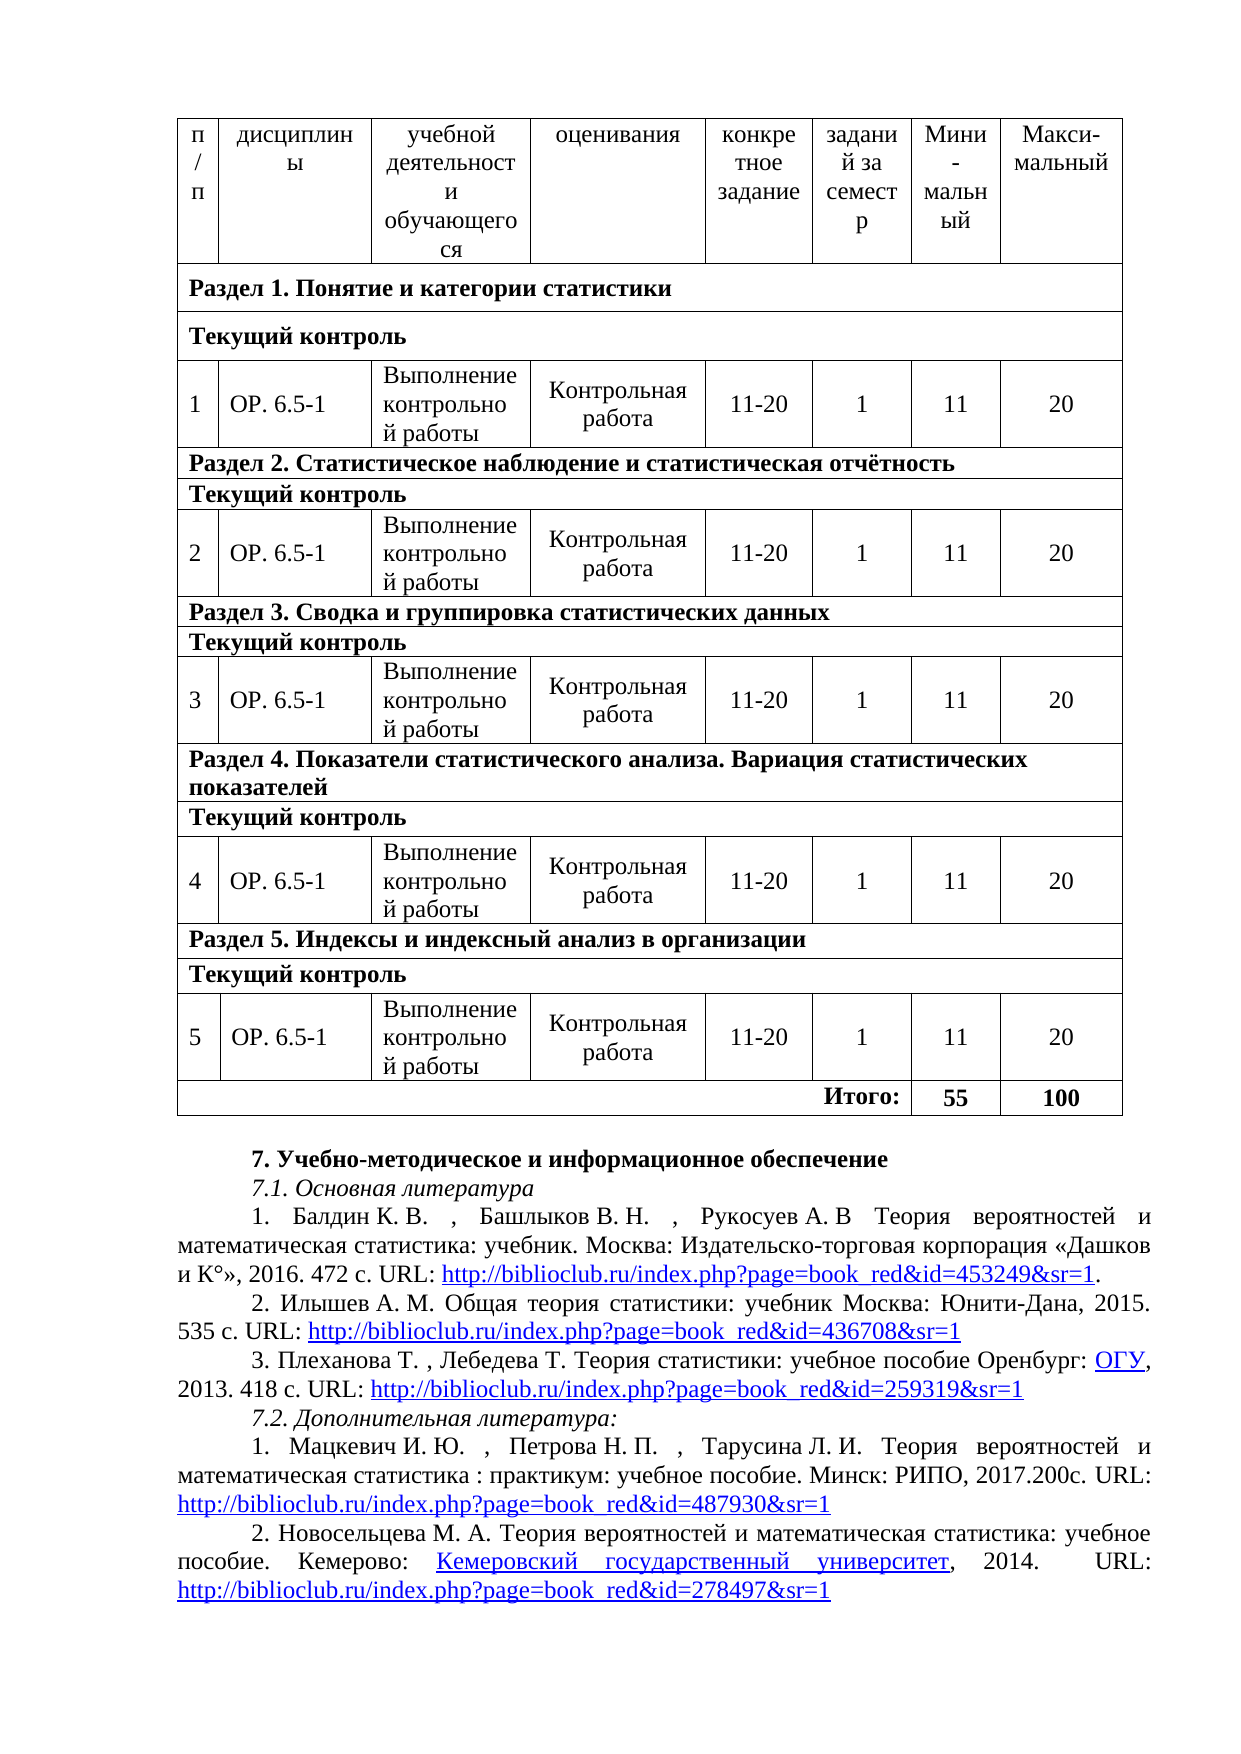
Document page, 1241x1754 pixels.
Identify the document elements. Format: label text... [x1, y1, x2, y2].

table_header № п/п [178, 119, 218, 262]
text 7.2. Дополнительная литература: [177, 1403, 1152, 1431]
table_cell 5 [178, 994, 220, 1080]
table_cell 11-20 [706, 361, 812, 447]
table_cell 20 [1001, 837, 1122, 923]
table_cell 11 [912, 657, 1000, 743]
table_cell 1 [813, 657, 911, 743]
table_cell Макси-мальный [1001, 119, 1122, 262]
table_cell 55 [912, 1081, 1000, 1114]
table_cell Текущий контроль [178, 627, 1122, 656]
table_cell 11 [912, 994, 1000, 1080]
table_cell 20 [1001, 994, 1122, 1080]
text 2. Илышев А. М. Общая теория статистики: учебник Москва: Юнити-Дана, 2015. 535 с. URL: http://biblioclub.ru/index.php?page=book_red&id=436708&sr=1 [177, 1288, 1152, 1345]
table_cell ОР. 6.5-1 [219, 657, 371, 743]
table_cell Выполнение контрольной работы [372, 994, 530, 1080]
table_cell 20 [1001, 361, 1122, 447]
table_cell 100 [1001, 1081, 1122, 1114]
table_cell ОР. 6.5-1 [219, 361, 371, 447]
table_cell Выполнение контрольной работы [372, 837, 530, 923]
table_header Код ОР дисциплины [219, 119, 371, 262]
table_cell ОР. 6.5-1 [219, 837, 371, 923]
text 1. Мацкевич И. Ю. , Петрова Н. П. , Тарусина Л. И. Теория вероятностей и математическая статистика : практикум: учебное пособие. Минск: РИПО, 2017.200с. URL: http://biblioclub.ru/index.php?page=book_red&id=487930&sr=1 [177, 1431, 1152, 1518]
table_cell 20 [1001, 657, 1122, 743]
table_cell 2 [178, 510, 218, 596]
table_cell Раздел 1. Понятие и категории статистики [178, 264, 1122, 311]
table_cell 1 [813, 994, 911, 1080]
table_cell Текущий контроль [178, 312, 1122, 360]
table_cell 11-20 [706, 994, 812, 1080]
table_cell Раздел 3. Сводка и группировка статистических данных [178, 597, 1122, 626]
table_cell Выполнение контрольной работы [372, 510, 530, 596]
table_cell Раздел 2. Статистическое наблюдение и статистическая отчётность [178, 448, 1122, 478]
table_cell 11-20 [706, 510, 812, 596]
table_cell Раздел 5. Индексы и индексный анализ в организации [178, 924, 1122, 958]
text 1. Балдин К. В. , Башлыков В. Н. , Рукосуев А. В Теория вероятностей и математическая статистика: учебник. Москва: Издательско-торговая корпорация «Дашков и К°», 2016. 472 с. URL: http://biblioclub.ru/index.php?page=book_red&id=453249&sr=1. [177, 1201, 1152, 1288]
table_cell 11-20 [706, 657, 812, 743]
table_cell ОР. 6.5-1 [221, 994, 371, 1080]
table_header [706, 119, 812, 262]
table_header Средства оценивания [531, 119, 705, 262]
table_cell 3 [178, 657, 218, 743]
table_cell Раздел 4. Показатели статистического анализа. Вариация статистических показателей [178, 744, 1122, 801]
table_cell Текущий контроль [178, 802, 1122, 836]
table_cell ОР. 6.5-1 [219, 510, 371, 596]
text 3. Плеханова Т. , Лебедева Т. Теория статистики: учебное пособие Оренбург: ОГУ, 2013. 418 с. URL: http://biblioclub.ru/index.php?page=book_red&id=259319&sr=1 [177, 1345, 1152, 1403]
text 7. Учебно-методическое и информационное обеспечение [177, 1144, 1152, 1173]
table_cell Текущий контроль [178, 479, 1122, 509]
table_cell 1 [178, 361, 218, 447]
table_cell 11 [912, 510, 1000, 596]
table_cell Контрольная работа [531, 657, 705, 743]
table_cell 1 [813, 361, 911, 447]
table_cell Контрольная работа [531, 994, 705, 1080]
table_cell Итого: [178, 1081, 911, 1114]
table_cell Контрольная работа [531, 510, 705, 596]
table_cell 20 [1001, 510, 1122, 596]
table_cell 1 [813, 510, 911, 596]
text 2. Новосельцева М. А. Теория вероятностей и математическая статистика: учебное пособие. Кемерово: Кемеровский государственный университет, 2014. URL: http://biblioclub.ru/index.php?page=book_red&id=278497&sr=1 [177, 1518, 1152, 1604]
table_cell 1 [813, 837, 911, 923]
table_cell Выполнение контрольной работы [372, 657, 530, 743]
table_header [813, 119, 911, 262]
text 7.1. Основная литература [177, 1173, 1152, 1201]
table_cell 11-20 [706, 837, 812, 923]
table_cell 11 [912, 837, 1000, 923]
table_cell Выполнение контрольной работы [372, 361, 530, 447]
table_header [372, 119, 530, 262]
table_cell Контрольная работа [531, 837, 705, 923]
table_cell 4 [178, 837, 218, 923]
table_cell 11 [912, 361, 1000, 447]
table_cell Текущий контроль [178, 959, 1122, 993]
table_cell Мини-мальный [912, 119, 1000, 262]
table_cell Контрольная работа [531, 361, 705, 447]
